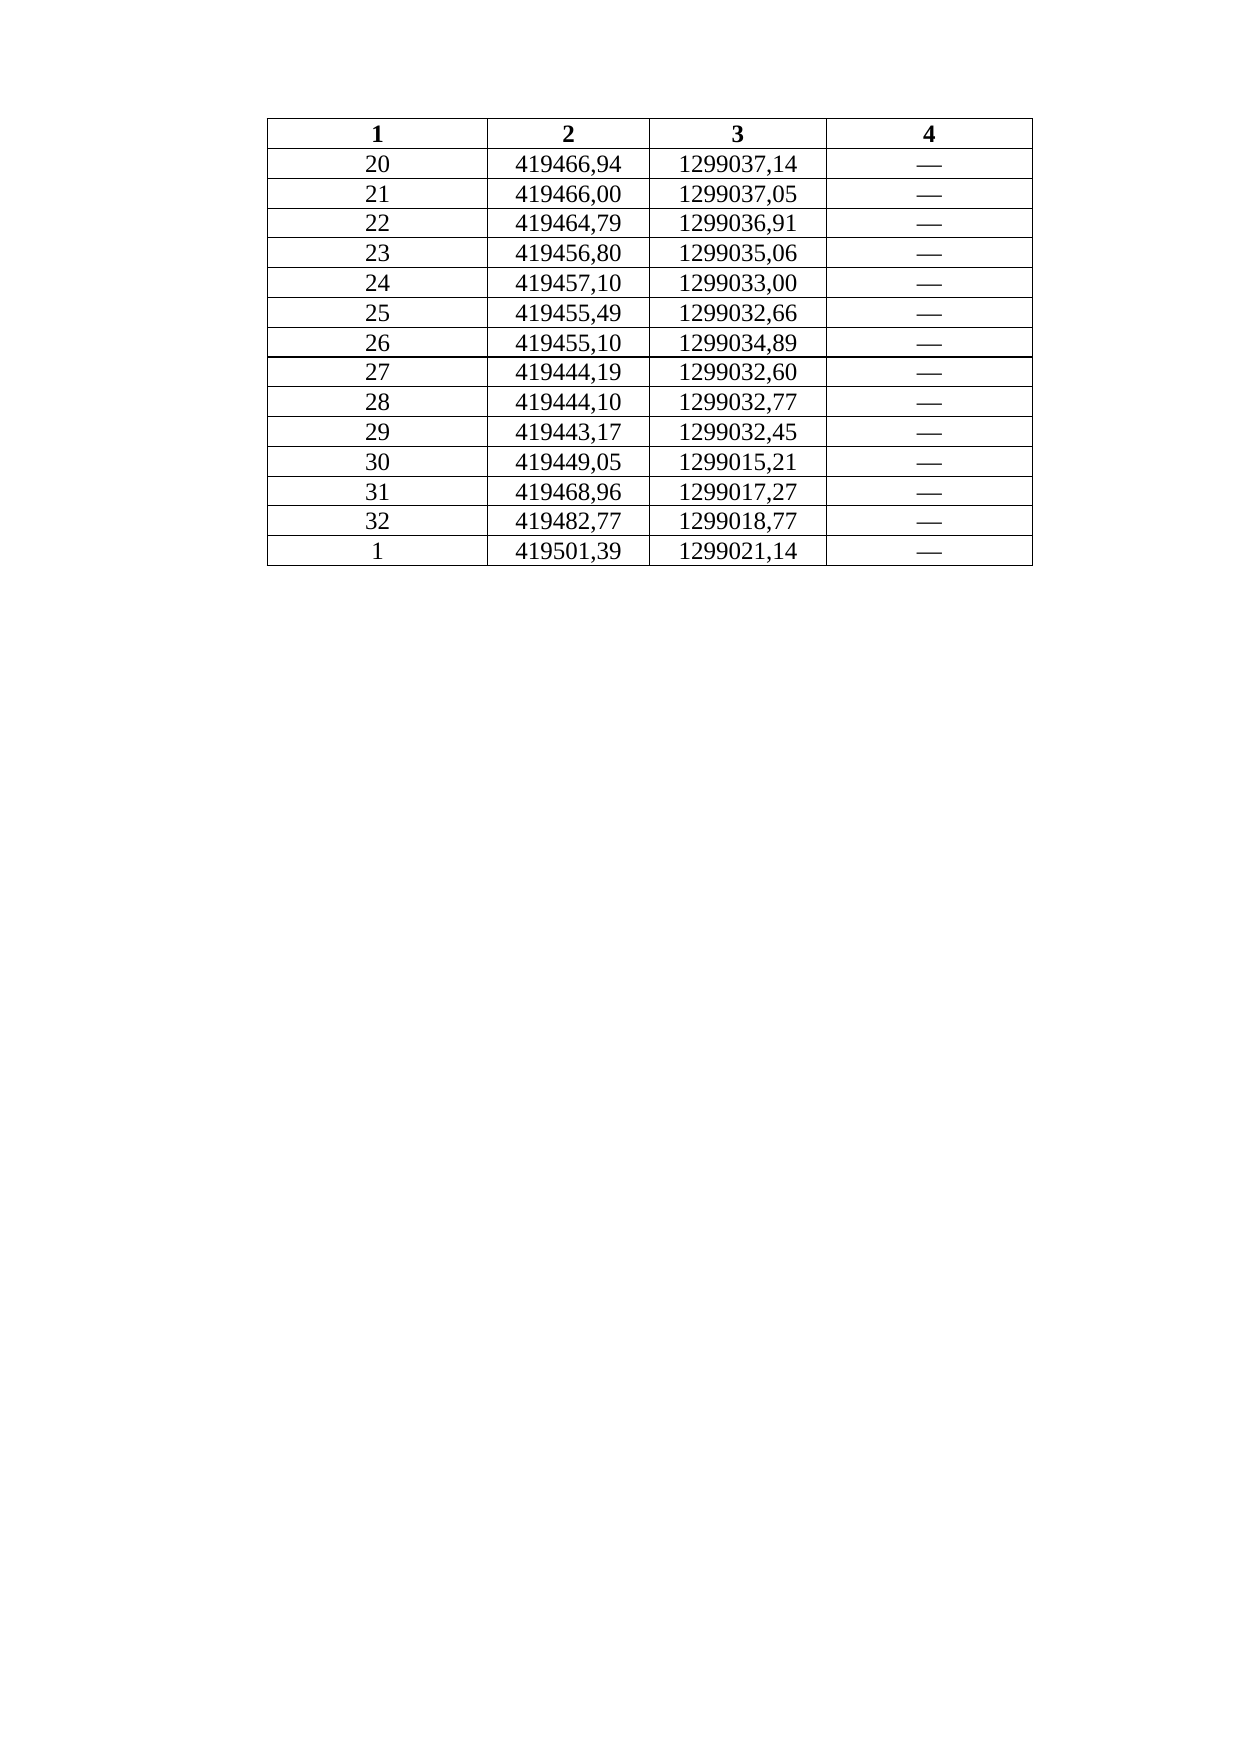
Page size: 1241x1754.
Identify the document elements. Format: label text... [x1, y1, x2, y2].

table_cell 419464,79 [488, 209, 649, 237]
table_cell 31 [268, 477, 487, 505]
table_cell — [827, 536, 1032, 565]
table_cell 20 [268, 149, 487, 178]
table_cell — [827, 358, 1032, 386]
table_cell 1299032,60 [650, 358, 826, 386]
table_cell — [827, 298, 1032, 327]
table_cell 1299018,77 [650, 506, 826, 535]
table_cell — [827, 447, 1032, 476]
table_cell — [827, 417, 1032, 446]
table_cell 27 [268, 358, 487, 386]
table_cell 419444,10 [488, 387, 649, 416]
table_cell 3 [650, 119, 826, 148]
table_cell 21 [268, 179, 487, 207]
table_cell 1 [268, 119, 487, 148]
table_cell — [827, 179, 1032, 207]
table_cell 1299036,91 [650, 209, 826, 237]
table_cell 419443,17 [488, 417, 649, 446]
table_cell — [827, 506, 1032, 535]
table_cell — [827, 328, 1032, 356]
table_cell 1299033,00 [650, 268, 826, 297]
table_cell 419457,10 [488, 268, 649, 297]
table_cell 25 [268, 298, 487, 327]
table_cell 1299037,05 [650, 179, 826, 207]
table_cell — [827, 149, 1032, 178]
table_cell 1299032,45 [650, 417, 826, 446]
table_cell 28 [268, 387, 487, 416]
table_cell 1 [268, 536, 487, 565]
table_cell 22 [268, 209, 487, 237]
table_cell 419501,39 [488, 536, 649, 565]
table_cell 419468,96 [488, 477, 649, 505]
table_cell 2 [488, 119, 649, 148]
table_cell 1299035,06 [650, 238, 826, 267]
table_cell 419466,94 [488, 149, 649, 178]
table_cell 419455,49 [488, 298, 649, 327]
table_cell 1299015,21 [650, 447, 826, 476]
table_cell 23 [268, 238, 487, 267]
table_cell 1299032,66 [650, 298, 826, 327]
table_cell 419455,10 [488, 328, 649, 356]
table_cell 419449,05 [488, 447, 649, 476]
table_cell — [827, 387, 1032, 416]
table_cell 419466,00 [488, 179, 649, 207]
table_cell 29 [268, 417, 487, 446]
table_cell 419482,77 [488, 506, 649, 535]
table_cell — [827, 238, 1032, 267]
table_cell — [827, 477, 1032, 505]
table_cell 419444,19 [488, 358, 649, 386]
table_cell 30 [268, 447, 487, 476]
table_cell — [827, 209, 1032, 237]
table_cell 1299034,89 [650, 328, 826, 356]
table_cell 4 [827, 119, 1032, 148]
table_cell 32 [268, 506, 487, 535]
table_cell 24 [268, 268, 487, 297]
table_cell 1299021,14 [650, 536, 826, 565]
table_cell 26 [268, 328, 487, 356]
table_cell — [827, 268, 1032, 297]
table_cell 419456,80 [488, 238, 649, 267]
table_cell 1299017,27 [650, 477, 826, 505]
table_cell 1299037,14 [650, 149, 826, 178]
table_cell 1299032,77 [650, 387, 826, 416]
